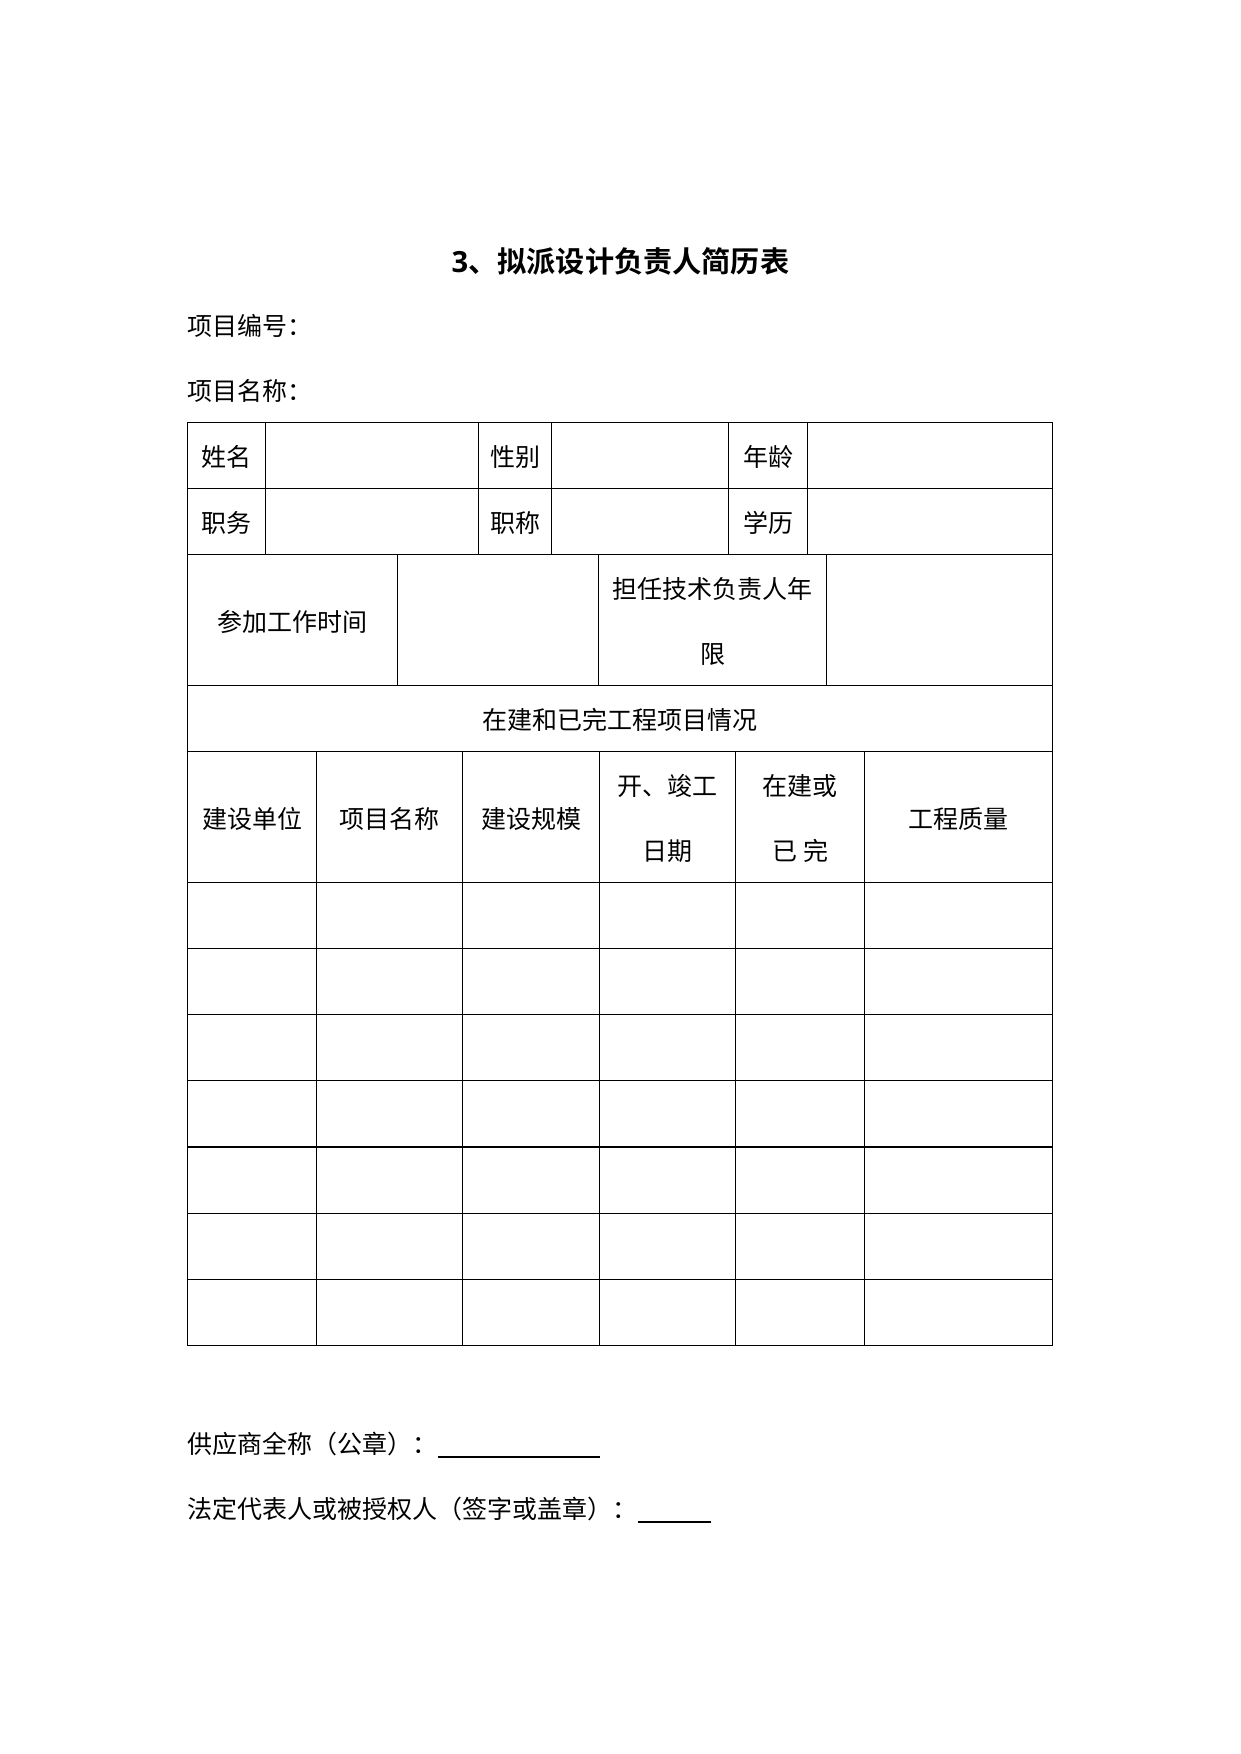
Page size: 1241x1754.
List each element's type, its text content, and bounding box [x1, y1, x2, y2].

table_cell [600, 883, 735, 948]
table_cell [317, 1148, 462, 1212]
text 项目名称： [187, 357, 1053, 422]
table_cell [552, 489, 728, 554]
table_cell 在建或 已 完 [736, 752, 864, 882]
table_cell [463, 1081, 599, 1146]
table_cell [865, 1148, 1052, 1212]
table_cell [736, 1214, 864, 1278]
text 3、拟派设计负责人简历表 [187, 227, 1053, 292]
table_cell [463, 1280, 599, 1344]
table_cell 学历 [729, 489, 807, 554]
table_cell [865, 1015, 1052, 1080]
table_cell [317, 1280, 462, 1344]
table_cell [865, 1280, 1052, 1344]
table_cell [865, 949, 1052, 1014]
table_cell 在建和已完工程项目情况 [188, 686, 1052, 751]
table_header [552, 423, 728, 488]
table_cell [736, 1015, 864, 1080]
table_cell 建设单位 [188, 752, 316, 882]
table_cell [463, 1148, 599, 1212]
table_header 姓名 [188, 423, 265, 488]
table_cell [317, 883, 462, 948]
table_cell 担任技术负责人年限 [599, 555, 826, 685]
table_cell 参加工作时间 [188, 555, 397, 685]
table_cell [463, 883, 599, 948]
table_cell [188, 883, 316, 948]
table_cell [736, 1148, 864, 1212]
table_cell [188, 1081, 316, 1146]
table_cell 建设规模 [463, 752, 599, 882]
table_header 性别 [479, 423, 551, 488]
table_header [808, 423, 1052, 488]
table_cell [600, 1148, 735, 1212]
table_cell [317, 949, 462, 1014]
table_cell [266, 489, 478, 554]
table_cell [736, 1280, 864, 1344]
table_cell [317, 1214, 462, 1278]
table_cell [188, 1214, 316, 1278]
table_cell [736, 1081, 864, 1146]
table_cell [865, 1081, 1052, 1146]
table_cell [463, 949, 599, 1014]
text 供应商全称（公章）： [187, 1411, 1053, 1476]
table_cell [600, 949, 735, 1014]
table_cell [865, 883, 1052, 948]
table_header 年龄 [729, 423, 807, 488]
table_cell [398, 555, 598, 685]
table_cell [600, 1214, 735, 1278]
table_cell [317, 1081, 462, 1146]
table_cell [736, 883, 864, 948]
table_cell [463, 1015, 599, 1080]
table_cell 职称 [479, 489, 551, 554]
table_cell [808, 489, 1052, 554]
text 项目编号： [187, 292, 1053, 357]
table_header [266, 423, 478, 488]
table_cell [736, 949, 864, 1014]
table_cell [827, 555, 1052, 685]
table_cell [600, 1280, 735, 1344]
table_cell [188, 1280, 316, 1344]
table_cell 职务 [188, 489, 265, 554]
table_cell [600, 1015, 735, 1080]
text 法定代表人或被授权人（签字或盖章）： [187, 1476, 1053, 1541]
table_cell 开、竣工 日期 [600, 752, 735, 882]
table_cell [600, 1081, 735, 1146]
table_cell [188, 1148, 316, 1212]
table_cell [463, 1214, 599, 1278]
table_cell [188, 1015, 316, 1080]
table_cell [317, 1015, 462, 1080]
table_cell 项目名称 [317, 752, 462, 882]
table_cell [865, 1214, 1052, 1278]
table_cell 工程质量 [865, 752, 1052, 882]
table_cell [188, 949, 316, 1014]
